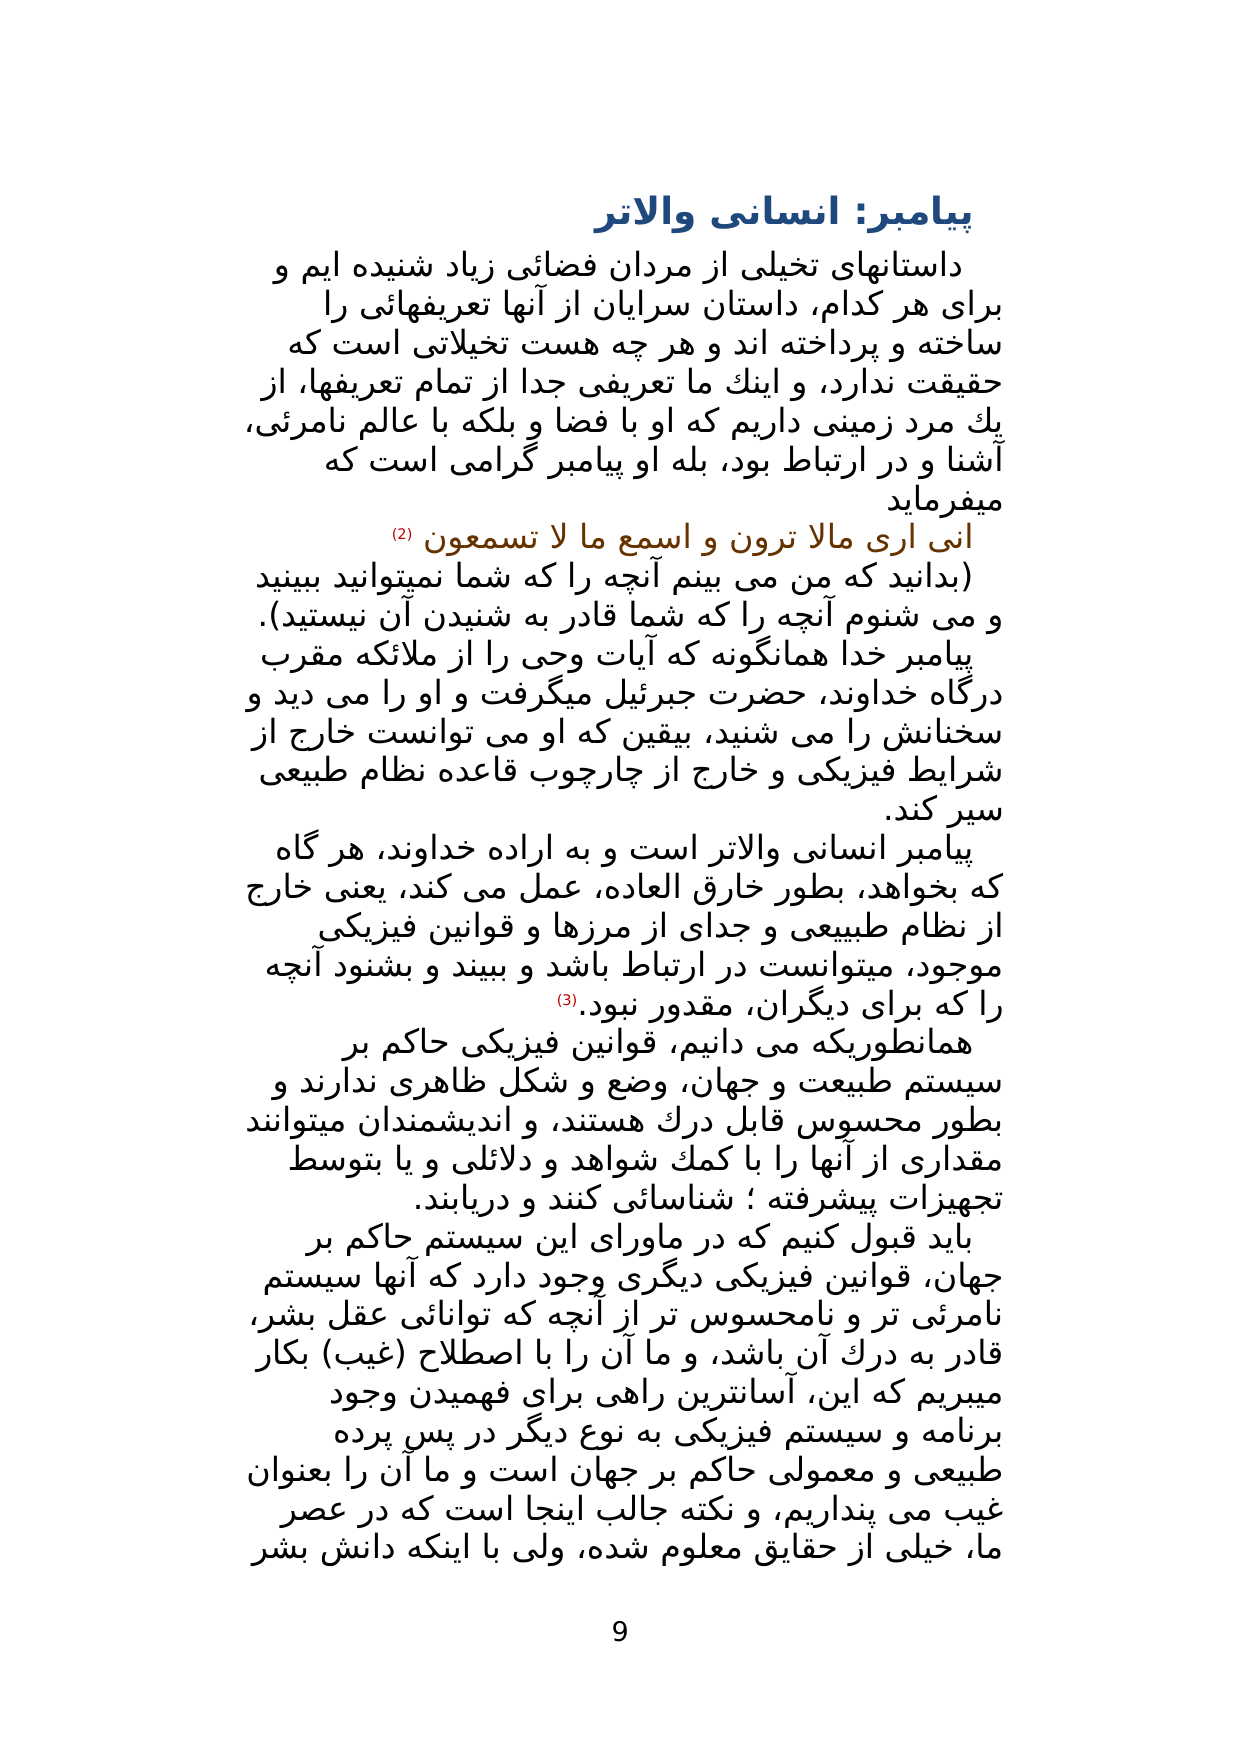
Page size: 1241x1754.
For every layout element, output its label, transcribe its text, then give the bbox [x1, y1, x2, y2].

text پيامبر خدا همانگونه كه آيات وحى را از ملائكه مقرب درگاه خداوند، حضرت جبرئيل ميگرفت و او را مى ديد و سخنانش را مى شنيد، بيقين كه او مى توانست خارج از شرايط فيزيكى و خارج از چارچوب قاعده نظام طبيعى سير كند. [236, 634, 1004, 829]
subtitle پيامبر: انسانى والاتر [236, 190, 1004, 233]
text داستانهاى تخيلى از مردان فضائى زياد شنيده ايم و براى هر كدام، داستان سرايان از آنها تعريفهائى را ساخته و پرداخته اند و هر چه هست تخيلاتى است كه حقيقت ندارد، و اينك ما تعريفى جدا از تمام تعريفها، از يك مرد زمينى داريم كه او با فضا و بلكه با عالم نامرئى، آشنا و در ارتباط بود، بله او پيامبر گرامى است كه ميفرمايد [236, 246, 1004, 518]
text همانطوريكه مى دانيم، قوانين فيزيكى حاكم بر سيستم طبيعت و جهان، وضع و شكل ظاهرى ندارند و بطور محسوس قابل درك هستند، و انديشمندان ميتوانند مقدارى از آنها را با كمك شواهد و دلائلى و يا بتوسط تجهيزات پيشرفته ؛ شناسائى كنند و دريابند. [236, 1023, 1004, 1217]
text انى ارى مالا ترون و اسمع ما لا تسمعون (2) [236, 518, 1004, 557]
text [236, 1217, 1004, 1567]
text پيامبر انسانى والاتر است و به اراده خداوند، هر گاه كه بخواهد، بطور خارق العاده، عمل مى كند، يعنى خارج از نظام طبييعى و جداى از مرزها و قوانين فيزيكى موجود، ميتوانست در ارتباط باشد و ببيند و بشنود آنچه را كه براى ديگران، مقدور نبود.(3) [236, 829, 1004, 1023]
text (بدانيد كه من مى بينم آنچه را كه شما نميتوانيد ببينيد و مى شنوم آنچه را كه شما قادر به شنيدن آن نيستيد). [236, 557, 1004, 634]
